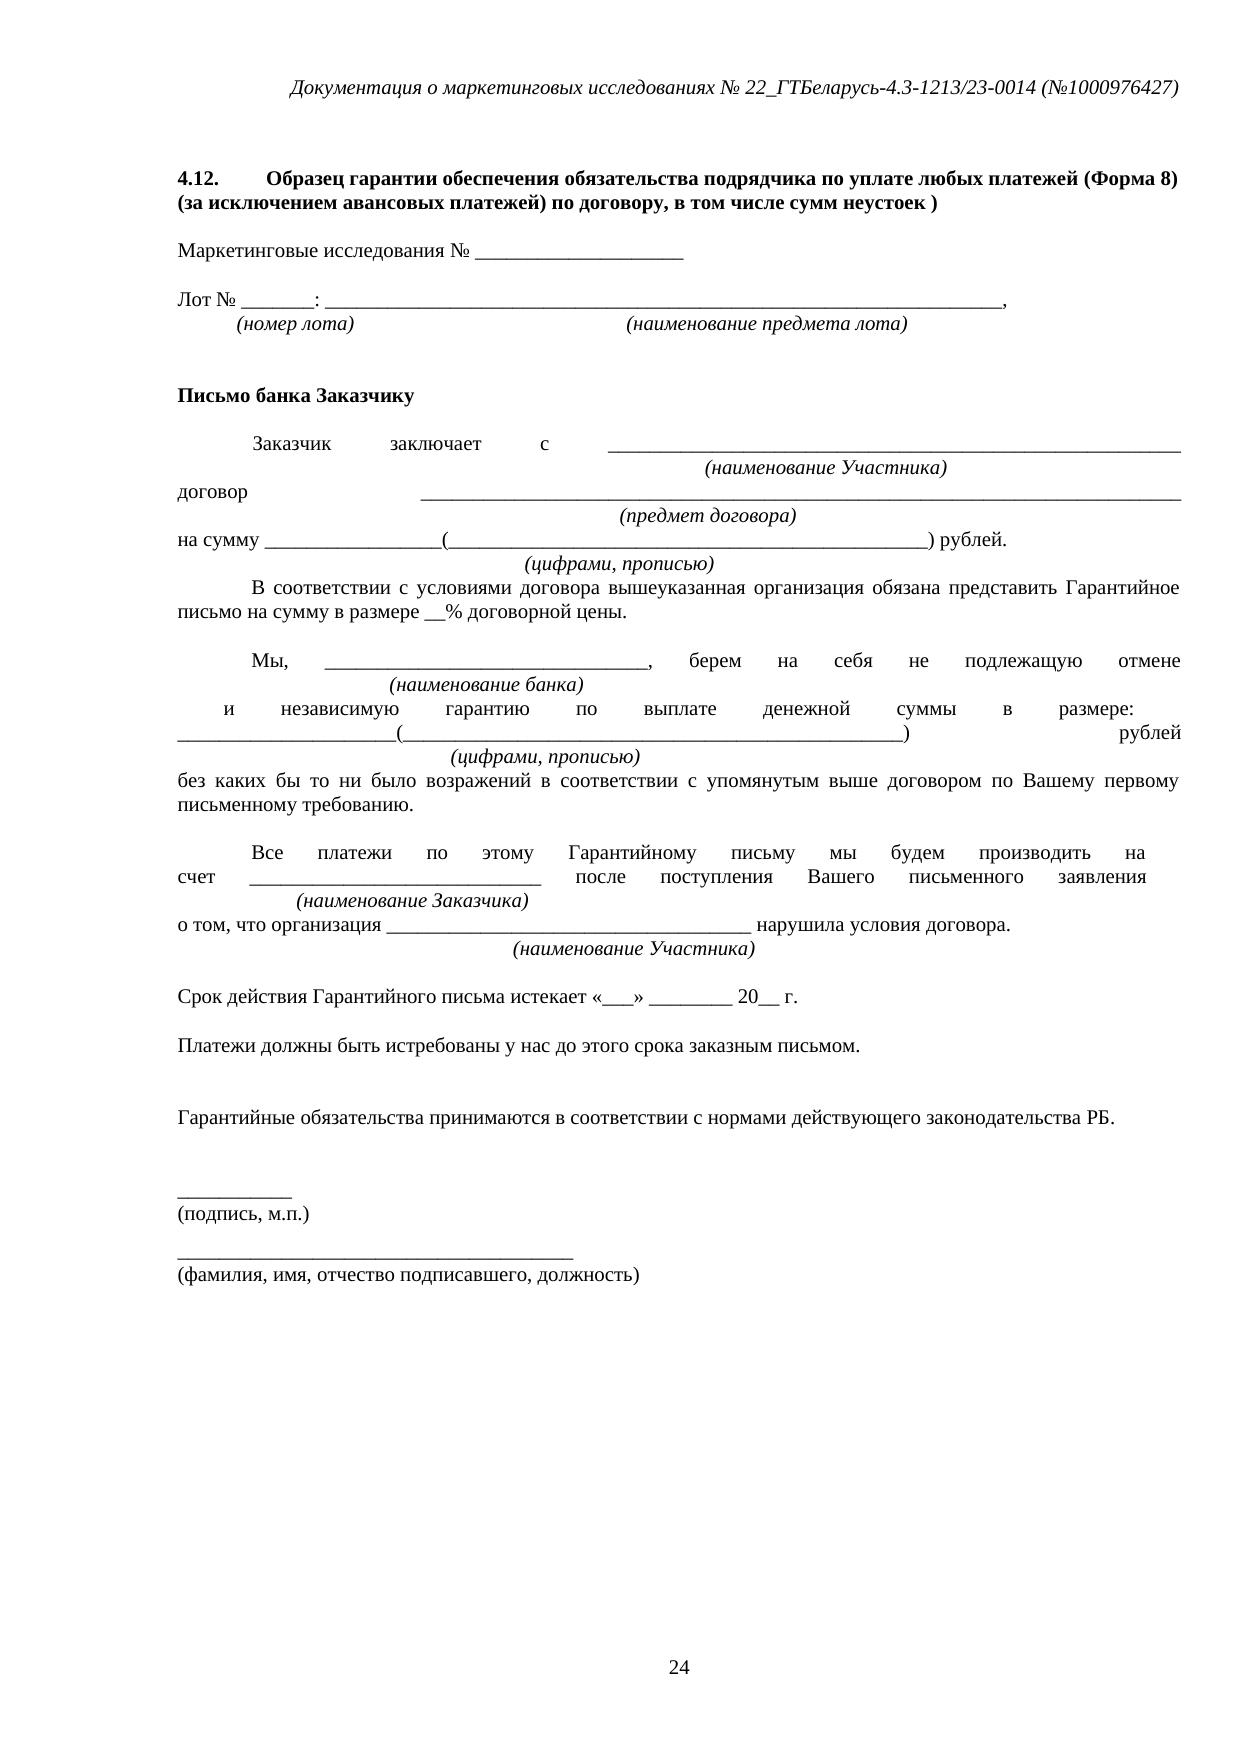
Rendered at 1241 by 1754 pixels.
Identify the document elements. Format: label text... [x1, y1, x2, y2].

text (за исключением авансовых платежей) по договору, в том числе сумм неустоек ) [177, 190, 1181, 214]
text Гарантийные обязательства принимаются в соответствии с нормами действующего законодательства РБ. [177, 1105, 1181, 1129]
text (номер лота) (наименование предмета лота) [177, 311, 1181, 335]
text о том, что организация ___________________________________ нарушила условия договора. [177, 912, 1181, 936]
text на сумму _________________(______________________________________________) рублей. [177, 527, 1181, 551]
list Образец гарантии обеспечения обязательства подрядчика по уплате любых платежей (Форма 8) [177, 166, 1181, 190]
text В соответствии с условиями договора вышеуказанная организация обязана представить Гарантийное письмо на сумму в размере __% договорной цены. [177, 575, 1181, 623]
text и независимую гарантию по выплате денежной суммы в размере: _____________________(________________________________________________) рублей (цифрами, прописью) [177, 696, 1181, 768]
text Все платежи по этому Гарантийному письму мы будем производить на счет ____________________________ после поступления Вашего письменного заявления (наименование Заказчика) [177, 840, 1181, 912]
text (цифрами, прописью) [177, 551, 1181, 575]
text без каких бы то ни было возражений в соответствии с упомянутым выше договором по Вашему первому письменному требованию. [177, 768, 1181, 816]
text Маркетинговые исследования № ____________________ [177, 238, 1181, 262]
text Заказчик заключает с _______________________________________________________ (наименование Участника) [177, 431, 1181, 479]
text Срок действия Гарантийного письма истекает «___» ________ 20__ г. [177, 984, 1181, 1008]
text Платежи должны быть истребованы у нас до этого срока заказным письмом. [177, 1032, 1181, 1057]
text (фамилия, имя, отчество подписавшего, должность) [177, 1262, 1181, 1286]
text договор _________________________________________________________________________ (предмет договора) [177, 479, 1181, 527]
text (подпись, м.п.) [177, 1201, 1181, 1225]
text ______________________________________ [177, 1237, 1181, 1262]
text Письмо банка Заказчику [177, 383, 1181, 407]
text Лот № _______: _________________________________________________________________, [177, 287, 1181, 311]
text ___________ [177, 1177, 1181, 1201]
text (наименование Участника) [177, 936, 1181, 960]
text Мы, _______________________________, берем на себя не подлежащую отмене (наименование банка) [177, 647, 1181, 696]
